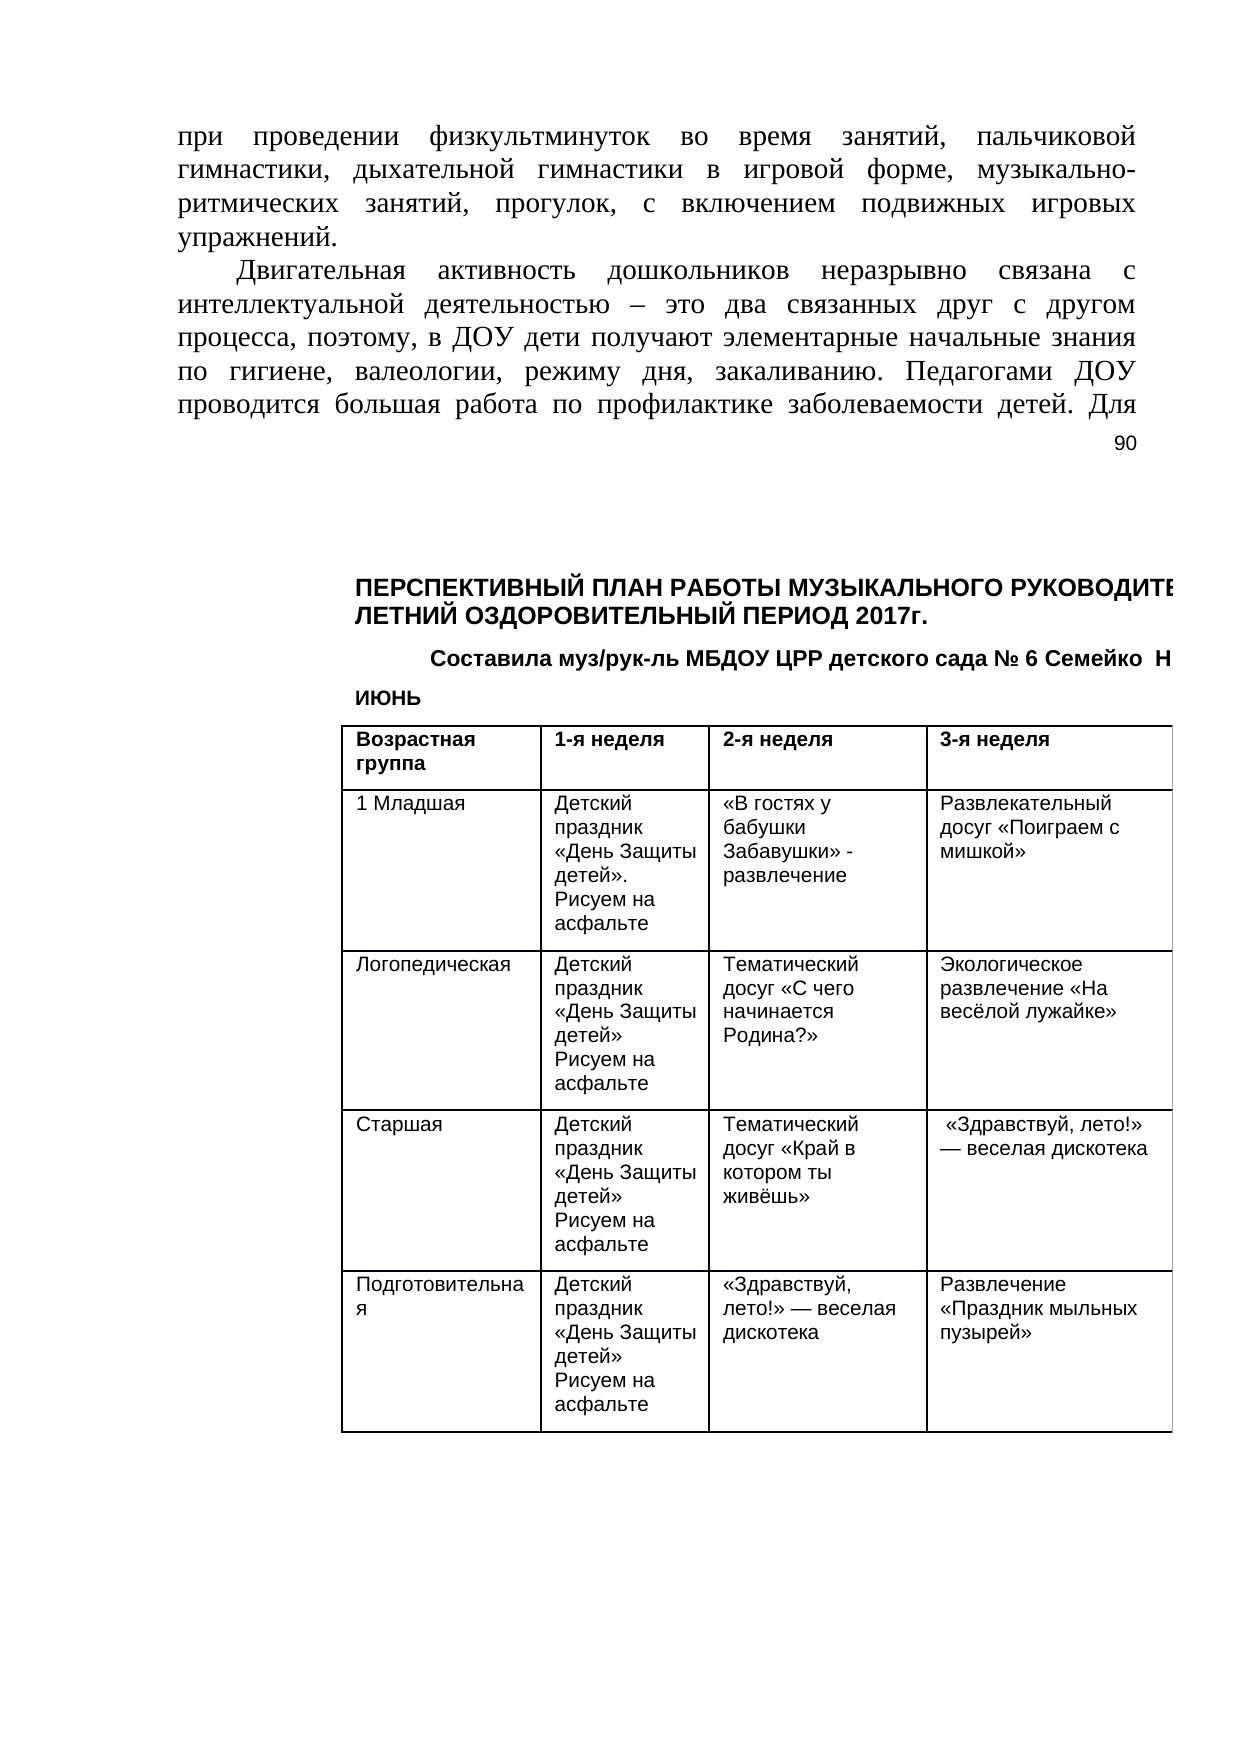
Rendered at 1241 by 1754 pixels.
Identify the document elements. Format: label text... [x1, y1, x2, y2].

text Физкультурная работа в ДОУ в течение года строилась на принципе сочетания физической деятельности детей как в специально организованной деятельности, так и в течение всего времени пребывания ребенка в детском саду. Специально организованная деятельность осуществлялась в системе 3 раза в неделю в каждой возрастной группе, где комплексно решались оздоровительные, развивающие и образовательные задачи с учетом физического состояния каждого ребенка. Основная двигательно-образовательная деятельность детей происходит на физкультурных занятиях, во время утренней гимнастики, гимнастики после дневного сна, при проведении физкультминуток во время занятий, пальчиковой гимнастики, дыхательной гимнастики в игровой форме, музыкально-ритмических занятий, прогулок, с включением подвижных игровых упражнений. [177, 118, 1137, 252]
text Двигательная активность дошкольников неразрывно связана с интеллектуальной деятельностью – это два связанных друг с другом процесса, поэтому, в ДОУ дети получают элементарные начальные знания по гигиене, валеологии, режиму дня, закаливанию. Педагогами ДОУ проводится большая работа по профилактике заболеваемости детей. Для этого воспитатели проводят закаливающие мероприятия: - утренний приём на свежем воздухе, проветривание групп, прогулки, контролируют, чтобы ребёнок был одет соответственно погоде и температуре воздуха, солнечные ванны (в летний период), хождение по массажным коврикам, точечный массаж. Оздоровительная работа, проводимая, в детском саду, направлена на снижение заболеваемости у детей. Очень важна и охрана психического здоровья детей. С этой целью в работе с детьми воспитатели активно использовали приёмы релаксации: минуты тишины, музыкальные паузы, элементы психогимнастики. [177, 252, 1137, 420]
